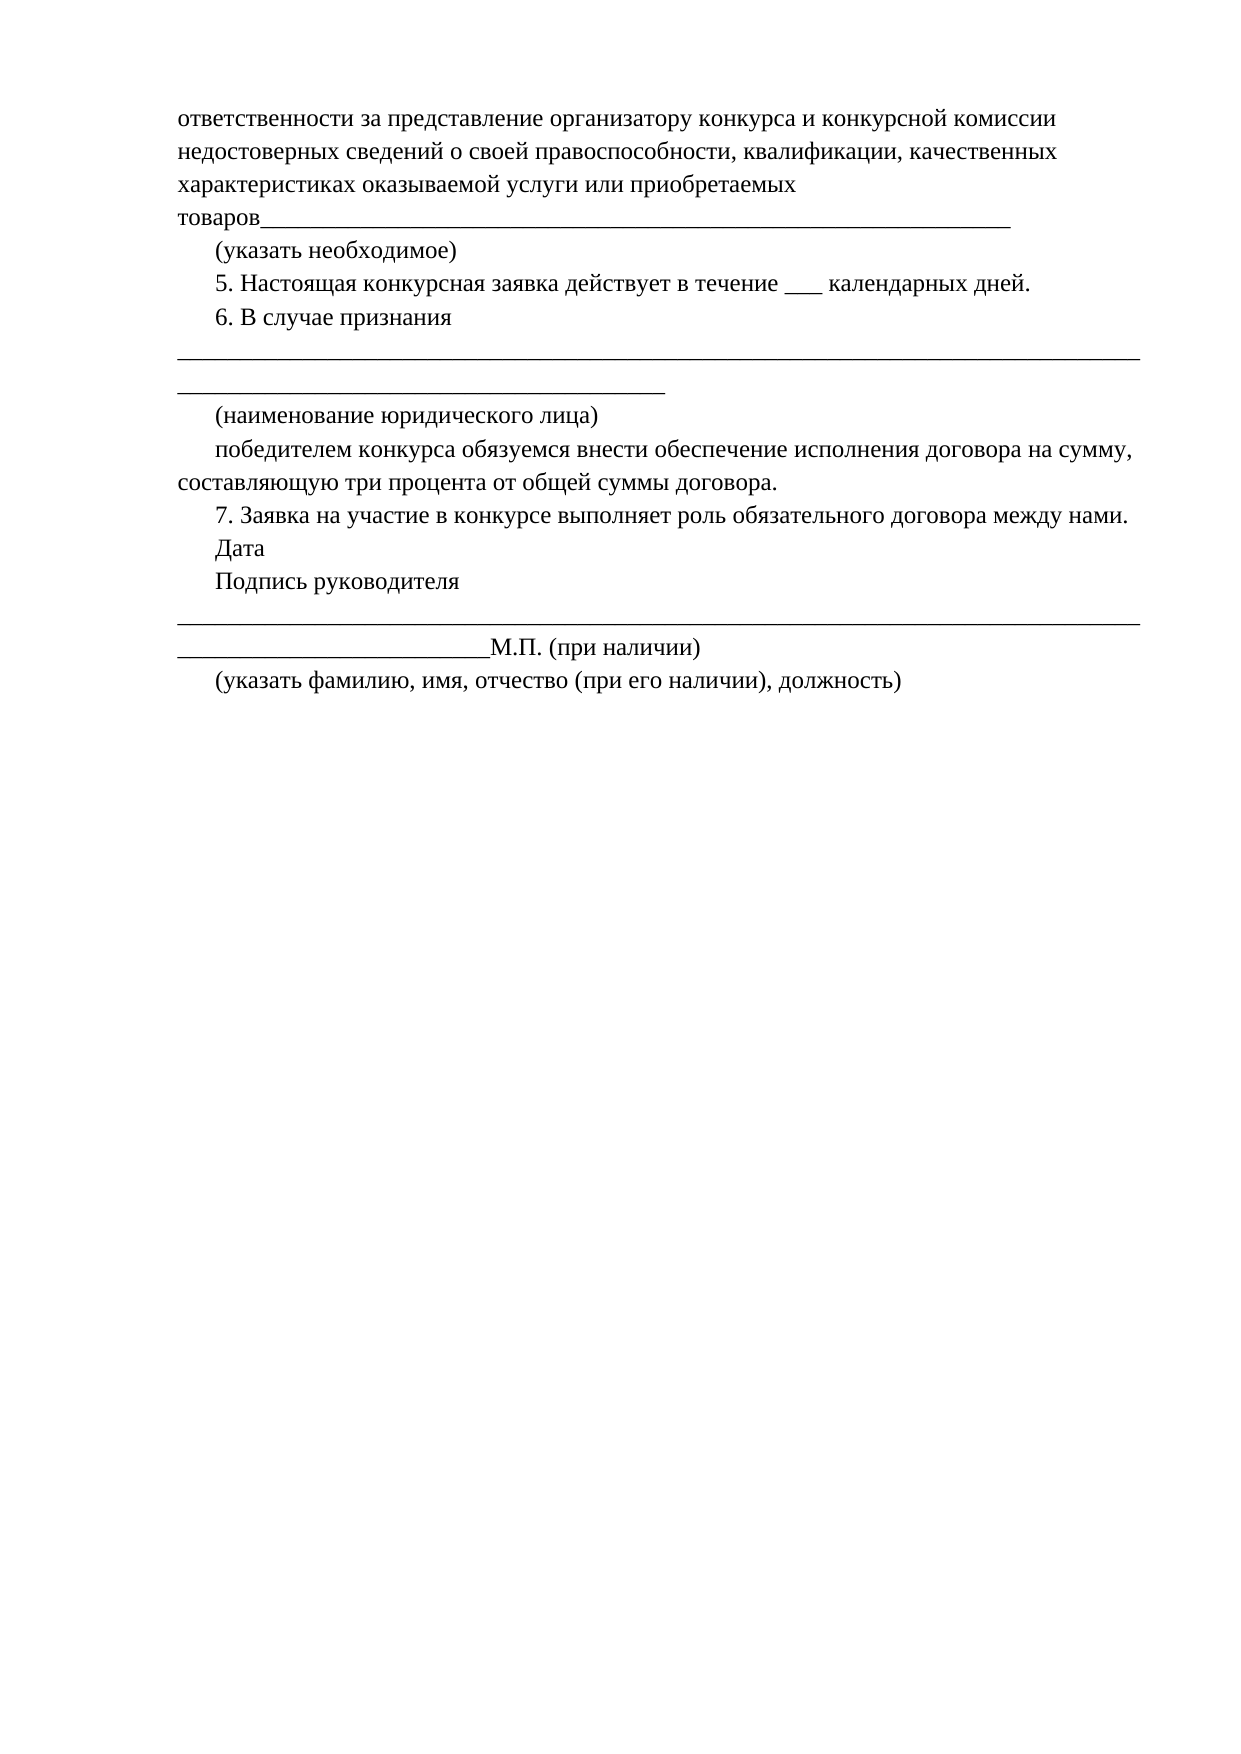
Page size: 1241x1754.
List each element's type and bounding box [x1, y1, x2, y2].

text [177, 103, 1152, 727]
